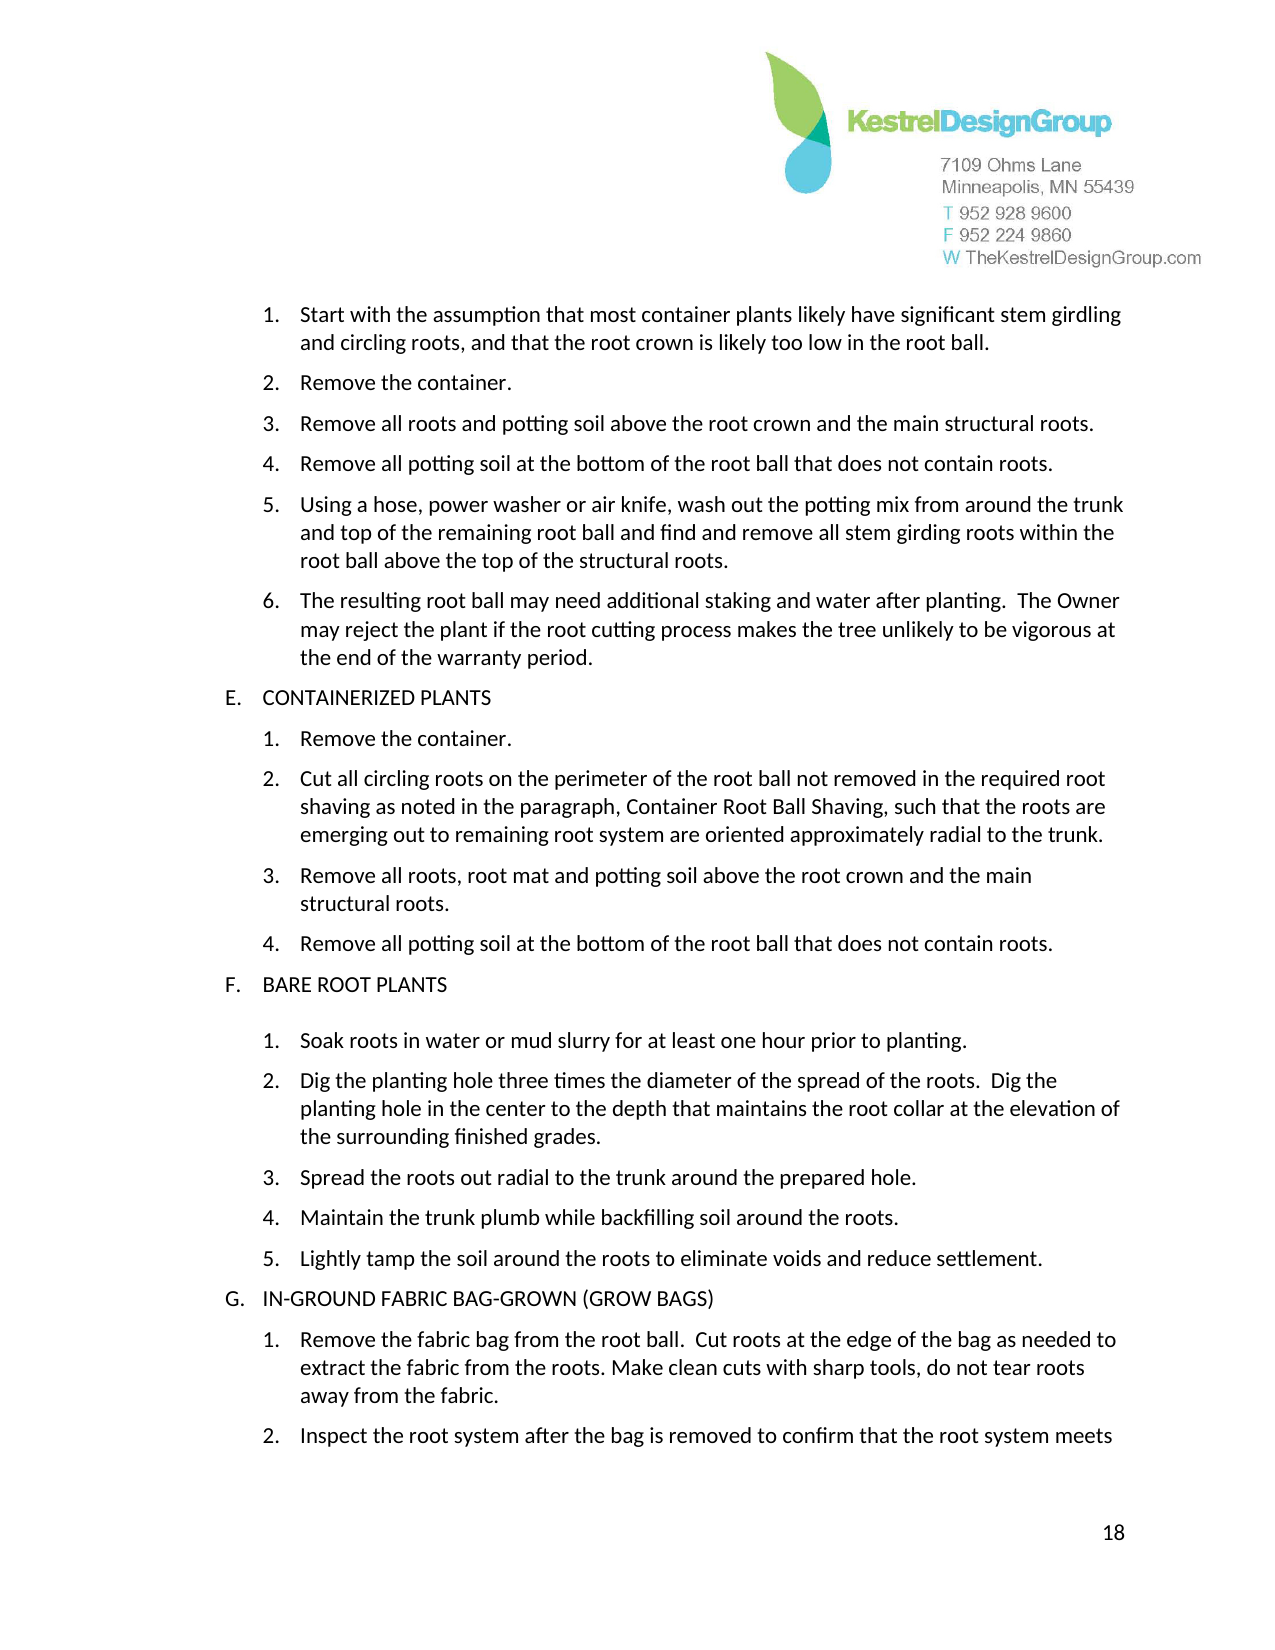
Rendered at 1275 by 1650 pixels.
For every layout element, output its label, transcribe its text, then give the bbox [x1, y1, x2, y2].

text Cut all circling roots on the perimeter of the root ball not removed in the required root shaving as noted in the paragraph, Container Root Ball Shaving, such that the roots are emerging out to remaining root system are oriented approximately radial to the trunk. [262, 764, 1125, 848]
text Remove all potting soil at the bottom of the root ball that does not contain roots. [262, 929, 1125, 957]
text Remove the fabric bag from the root ball. Cut roots at the edge of the bag as needed to extract the fabric from the roots. Make clean cuts with sharp tools, do not tear roots away from the fabric. [262, 1325, 1125, 1409]
text Using a hose, power washer or air knife, wash out the potting mix from around the trunk and top of the remaining root ball and find and remove all stem girding roots within the root ball above the top of the structural roots. [262, 490, 1125, 574]
text IN-GROUND FABRIC BAG-GROWN (GROW BAGS) [225, 1284, 1125, 1313]
text Lightly tamp the soil around the roots to eliminate voids and reduce settlement. [262, 1244, 1125, 1272]
text Start with the assumption that most container plants likely have significant stem girdling and circling roots, and that the root crown is likely too low in the root ball. [262, 300, 1125, 356]
picture [757, 44, 1210, 274]
text Remove all potting soil at the bottom of the root ball that does not contain roots. [262, 449, 1125, 478]
text Spread the roots out radial to the trunk around the prepared hole. [262, 1163, 1125, 1191]
text CONTAINERIZED PLANTS [225, 683, 1125, 711]
text Remove all roots and potting soil above the root crown and the main structural roots. [262, 409, 1125, 437]
text Remove the container. [262, 724, 1125, 752]
text BARE ROOT PLANTS [225, 970, 1125, 998]
text Dig the planting hole three times the diameter of the spread of the roots. Dig the planting hole in the center to the depth that maintains the root collar at the elevation of the surrounding finished grades. [262, 1066, 1125, 1151]
text Remove the container. [262, 368, 1125, 397]
text Remove all roots, root mat and potting soil above the root crown and the main structural roots. [262, 861, 1125, 917]
text Maintain the trunk plumb while backfilling soil around the roots. [262, 1203, 1125, 1232]
text Soak roots in water or mud slurry for at least one hour prior to planting. [262, 1026, 1125, 1054]
text The resulting root ball may need additional staking and water after planting. The Owner may reject the plant if the root cutting process makes the tree unlikely to be vigorous at the end of the warranty period. [262, 587, 1125, 671]
text Inspect the root system after the bag is removed to confirm that the root system meets the quality standards. [262, 1422, 1125, 1450]
